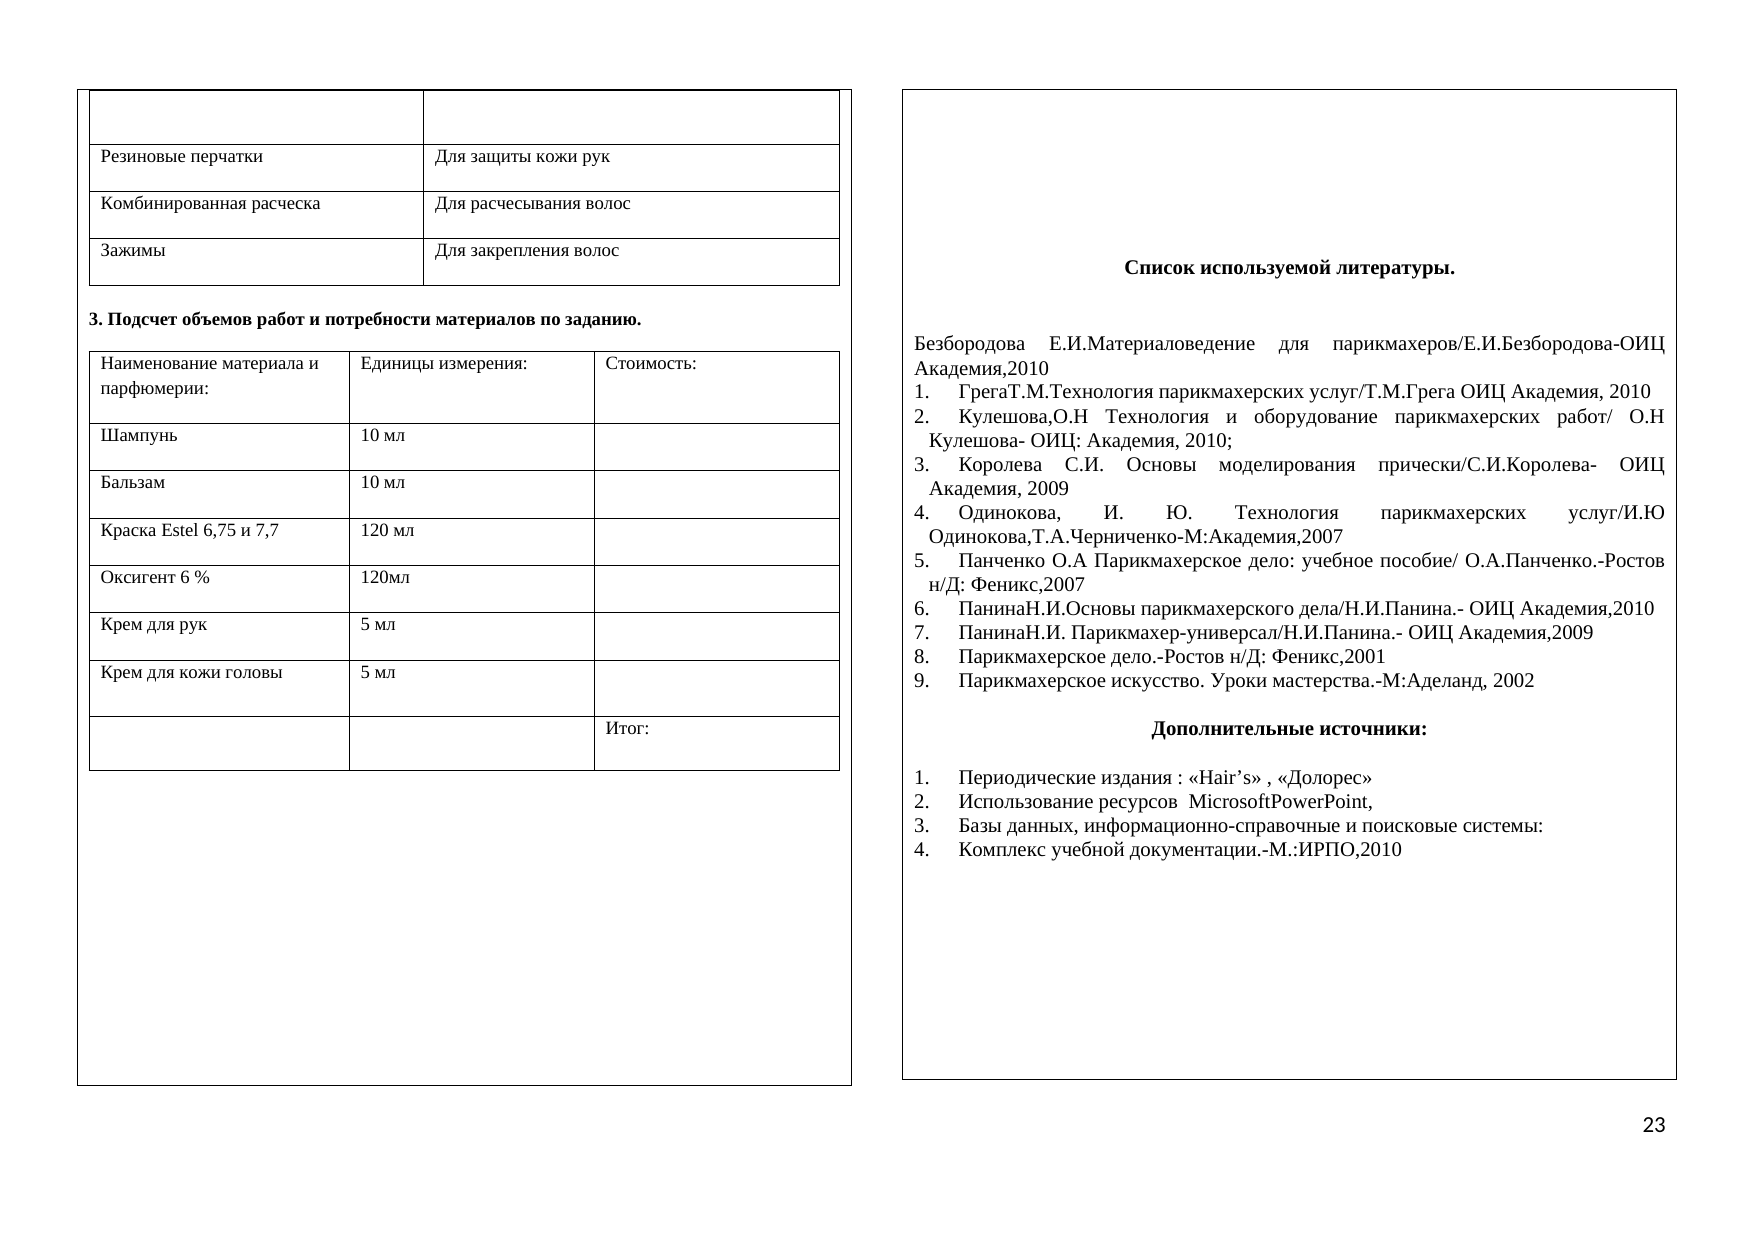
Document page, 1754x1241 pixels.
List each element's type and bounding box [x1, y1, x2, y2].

table_header [78, 90, 851, 1084]
table_header [903, 90, 1676, 1079]
